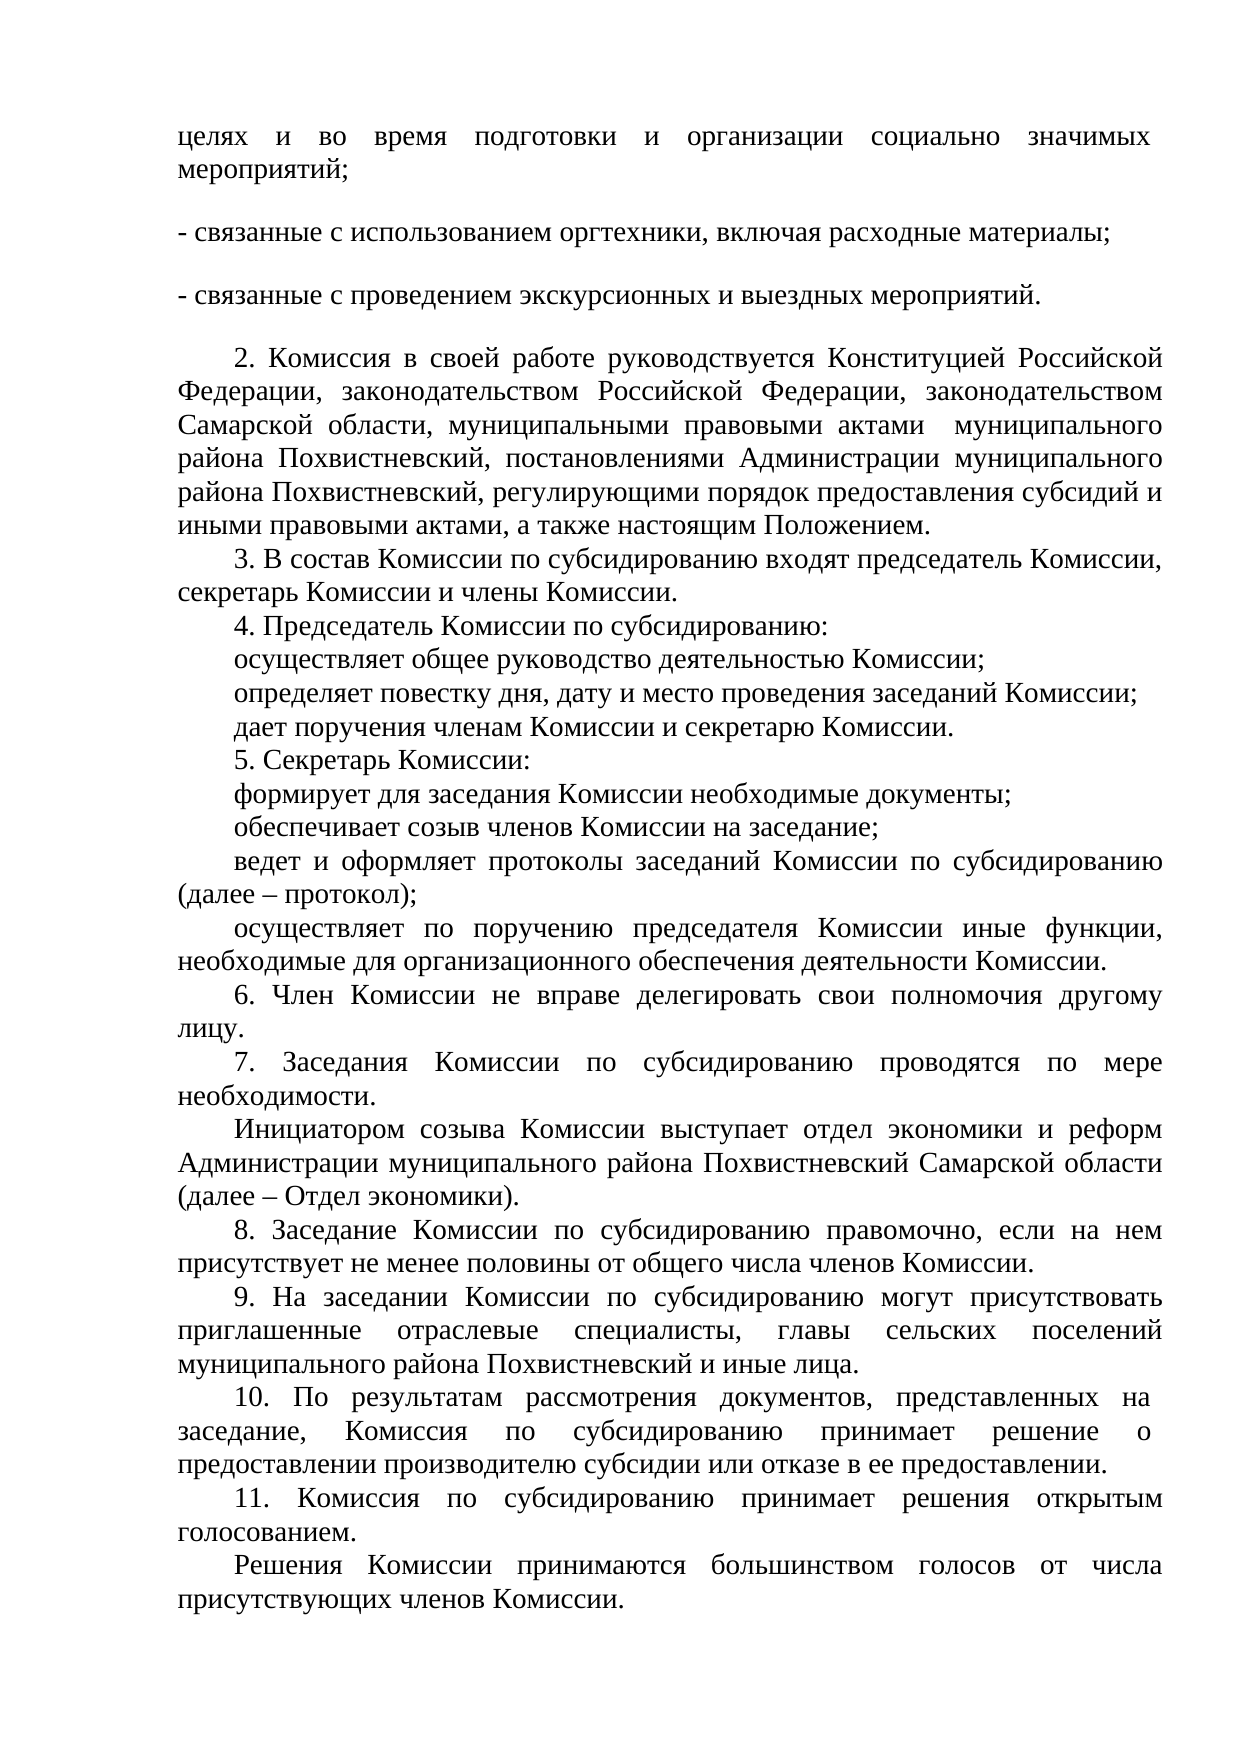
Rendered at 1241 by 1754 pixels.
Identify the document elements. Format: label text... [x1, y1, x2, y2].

text - связанные с проведением экскурсионных и выездных мероприятий. [177, 277, 1151, 311]
text 8. Заседание Комиссии по субсидированию правомочно, если на нем присутствует не менее половины от общего числа членов Комиссии. [177, 1212, 1163, 1279]
text 4. Председатель Комиссии по субсидированию: [177, 608, 1163, 642]
text 7. Заседания Комиссии по субсидированию проводятся по мере необходимости. [177, 1044, 1163, 1111]
text ведет и оформляет протоколы заседаний Комиссии по субсидированию (далее – протокол); [177, 843, 1163, 910]
text - связанные с использованием оргтехники, включая расходные материалы; [177, 214, 1151, 248]
text 6. Член Комиссии не вправе делегировать свои полномочия другому лицу. [177, 977, 1163, 1044]
text 9. На заседании Комиссии по субсидированию могут присутствовать приглашенные отраслевые специалисты, главы сельских поселений муниципального района Похвистневский и иные лица. [177, 1279, 1163, 1379]
text осуществляет по поручению председателя Комиссии иные функции, необходимые для организационного обеспечения деятельности Комиссии. [177, 910, 1163, 977]
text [177, 118, 1151, 185]
text определяет повестку дня, дату и место проведения заседаний Комиссии; [177, 675, 1163, 709]
text Решения Комиссии принимаются большинством голосов от числа присутствующих членов Комиссии. [177, 1547, 1163, 1614]
text осуществляет общее руководство деятельностью Комиссии; [177, 642, 1163, 675]
text 5. Секретарь Комиссии: [177, 742, 1163, 776]
text 2. Комиссия в своей работе руководствуется Конституцией Российской Федерации, законодательством Российской Федерации, законодательством Самарской области, муниципальными правовыми актами муниципального района Похвистневский, постановлениями Администрации муниципального района Похвистневский, регулирующими порядок предоставления субсидий и иными правовыми актами, а также настоящим Положением. [177, 340, 1163, 541]
text 3. В состав Комиссии по субсидированию входят председатель Комиссии, секретарь Комиссии и члены Комиссии. [177, 541, 1163, 608]
text 10. По результатам рассмотрения документов, представленных на заседание, Комиссия по субсидированию принимает решение о предоставлении производителю субсидии или отказе в ее предоставлении. [177, 1379, 1152, 1480]
text обеспечивает созыв членов Комиссии на заседание; [177, 809, 1163, 843]
text формирует для заседания Комиссии необходимые документы; [177, 776, 1163, 809]
text 11. Комиссия по субсидированию принимает решения открытым голосованием. [177, 1480, 1163, 1547]
text Инициатором созыва Комиссии выступает отдел экономики и реформ Администрации муниципального района Похвистневский Самарской области (далее – Отдел экономики). [177, 1111, 1163, 1212]
text дает поручения членам Комиссии и секретарю Комиссии. [177, 709, 1163, 742]
